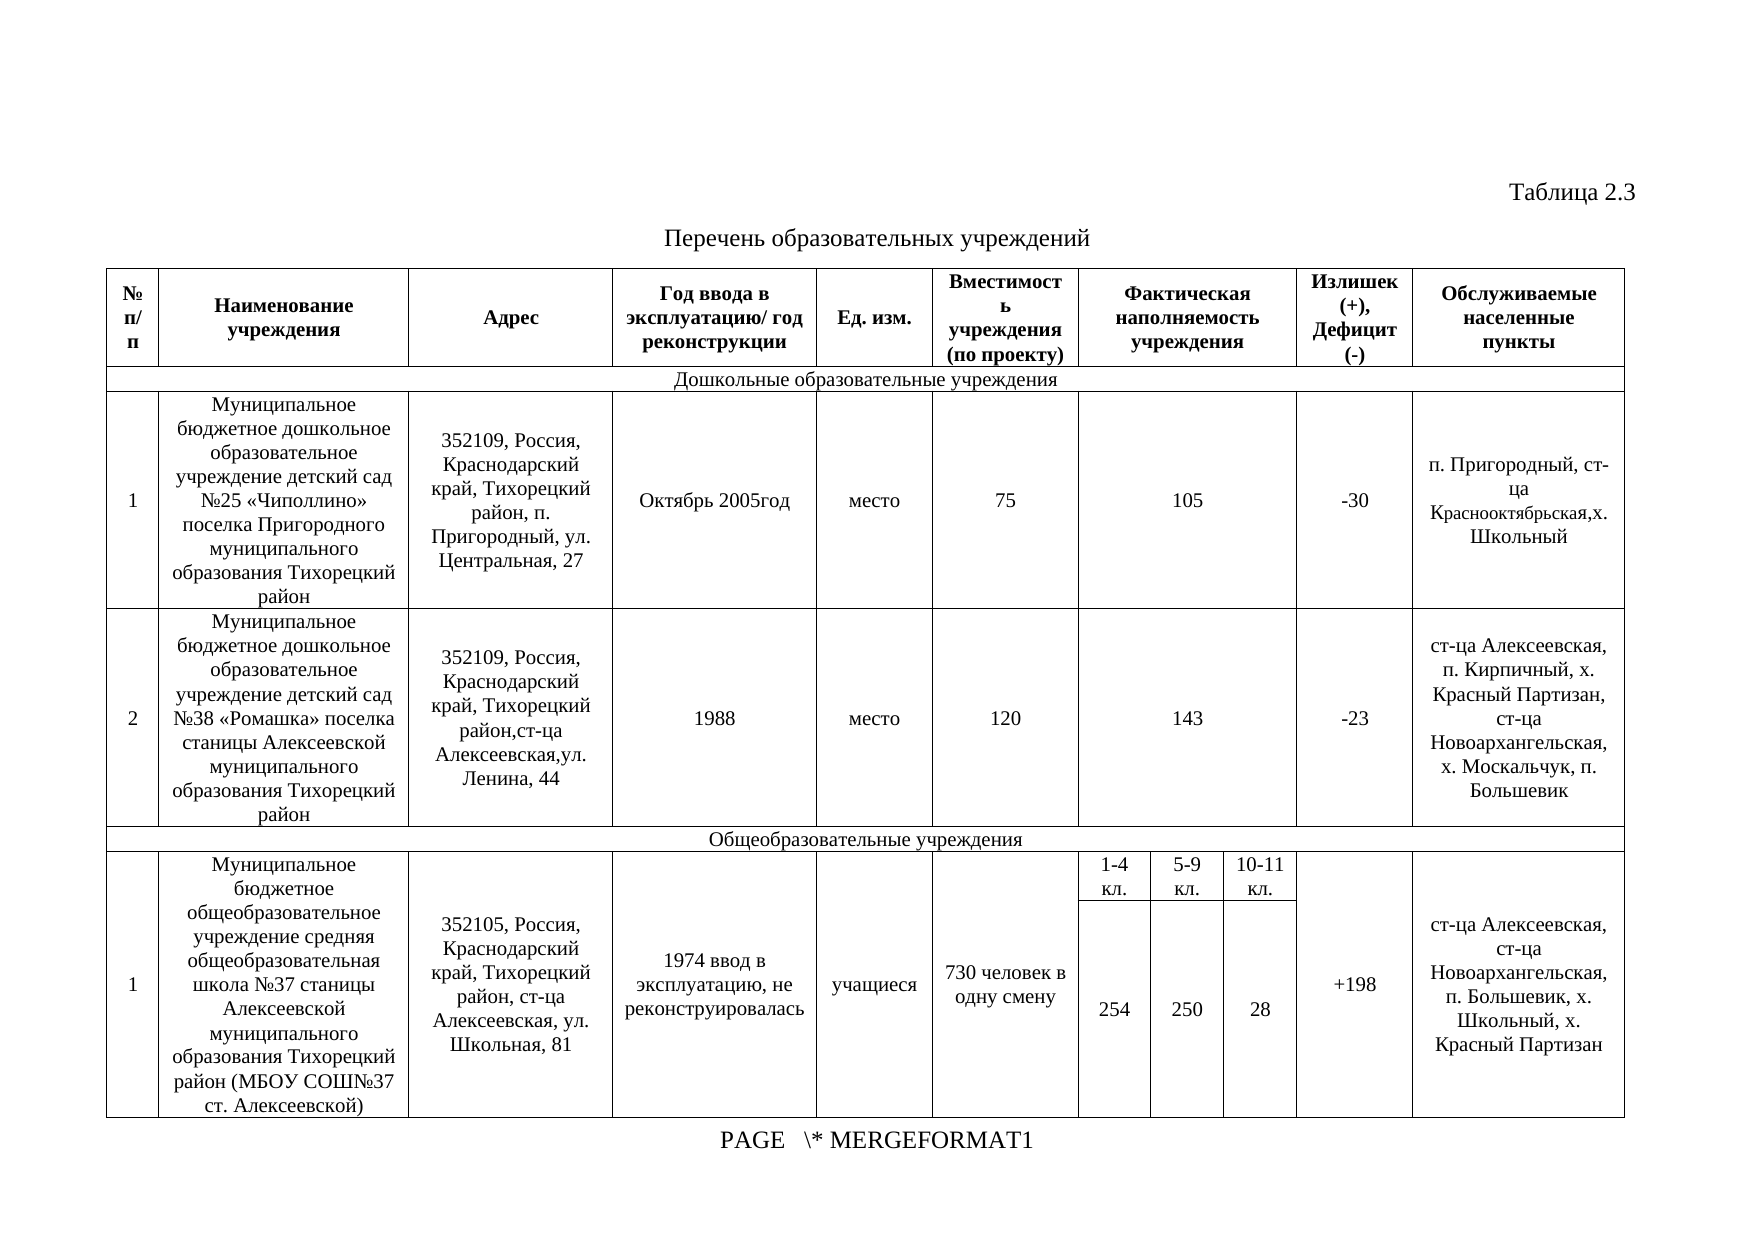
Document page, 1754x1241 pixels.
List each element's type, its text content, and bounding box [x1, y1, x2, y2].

table_header Адрес [409, 269, 612, 366]
table_cell Дошкольные образовательные учреждения [107, 367, 1624, 391]
table_cell 105 [1079, 392, 1296, 608]
table_cell 1-4 кл. [1079, 852, 1150, 900]
table_header Вместимость учреждения (по проекту) [933, 269, 1078, 366]
table_cell п. Пригородный, ст-ца Краснооктябрьская,х. Школьный [1413, 392, 1624, 608]
table_cell -30 [1297, 392, 1412, 608]
table_cell Муниципальное бюджетное дошкольное образовательное учреждение детский сад №25 «Чиполлино» поселка Пригородного муниципального образования Тихорецкий район [159, 392, 408, 608]
table_cell Муниципальное бюджетное общеобразовательное учреждение средняя общеобразовательная школа №37 станицы Алексеевской муниципального образования Тихорецкий район (МБОУ СОШ№37 ст. Алексеевской) [159, 852, 408, 1117]
table_cell учащиеся [817, 852, 932, 1117]
table_cell +198 [1297, 852, 1412, 1117]
table_cell 1 [107, 392, 158, 608]
table_cell -23 [1297, 609, 1412, 826]
table_header Наименование учреждения [159, 269, 408, 366]
table_cell 250 [1151, 901, 1223, 1117]
table_cell 2 [107, 609, 158, 826]
table_cell Общеобразовательные учреждения [107, 827, 1624, 851]
table_header Излишек (+), Дефицит (-) [1297, 269, 1412, 366]
table_cell 352109, Россия, Краснодарский край, Тихорецкий район, п. Пригородный, ул. Центральная, 27 [409, 392, 612, 608]
table_header Фактическая наполняемость учреждения [1079, 269, 1296, 366]
table_cell 28 [1224, 901, 1296, 1117]
table_cell 143 [1079, 609, 1296, 826]
table_cell 730 человек в одну смену [933, 852, 1078, 1117]
table_header № п/п [107, 269, 158, 366]
table_cell 352105, Россия, Краснодарский край, Тихорецкий район, ст-ца Алексеевская, ул. Школьная, 81 [409, 852, 612, 1117]
text Перечень образовательных учреждений [118, 223, 1636, 251]
table_cell 1988 [613, 609, 816, 826]
table_header Обслуживаемые населенные пункты [1413, 269, 1624, 366]
table_cell место [817, 609, 932, 826]
table_cell 10-11 кл. [1224, 852, 1296, 900]
table_cell 254 [1079, 901, 1150, 1117]
table_cell место [817, 392, 932, 608]
text Таблица 2.3 [118, 177, 1636, 206]
table_cell 120 [933, 609, 1078, 826]
table_cell ст-ца Алексеевская, ст-ца Новоархангельская, п. Большевик, х. Школьный, х. Красный Партизан [1413, 852, 1624, 1117]
table_cell 352109, Россия, Краснодарский край, Тихорецкий район,ст-ца Алексеевская,ул. Ленина, 44 [409, 609, 612, 826]
table_cell Октябрь 2005год [613, 392, 816, 608]
table_cell ст-ца Алексеевская, п. Кирпичный, х. Красный Партизан, ст-ца Новоархангельская, х. Москальчук, п. Большевик [1413, 609, 1624, 826]
table_cell 1 [107, 852, 158, 1117]
table_header Ед. изм. [817, 269, 932, 366]
table_header Год ввода в эксплуатацию/ год реконструкции [613, 269, 816, 366]
table_cell 5-9 кл. [1151, 852, 1223, 900]
table_cell 75 [933, 392, 1078, 608]
table_cell 1974 ввод в эксплуатацию, не реконструировалась [613, 852, 816, 1117]
table_cell Муниципальное бюджетное дошкольное образовательное учреждение детский сад №38 «Ромашка» поселка станицы Алексеевской муниципального образования Тихорецкий район [159, 609, 408, 826]
